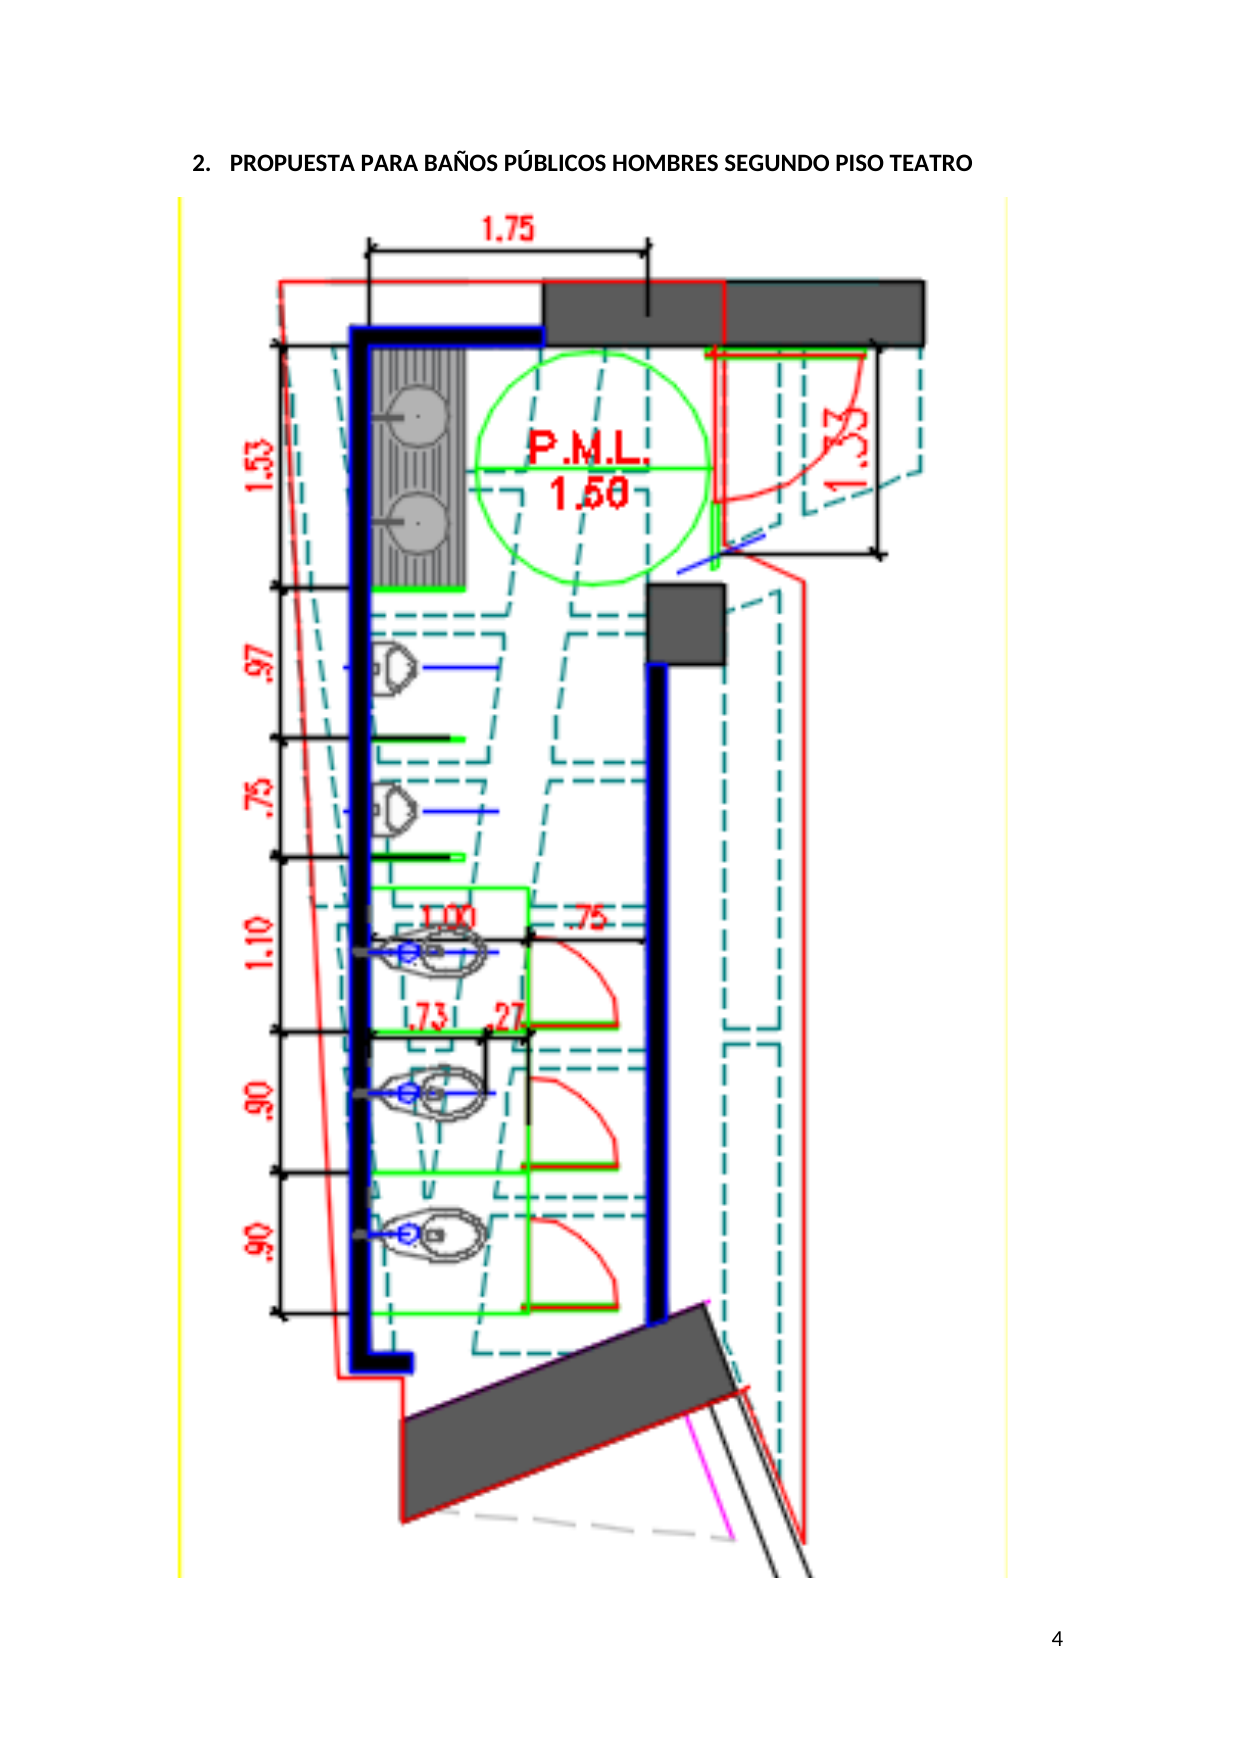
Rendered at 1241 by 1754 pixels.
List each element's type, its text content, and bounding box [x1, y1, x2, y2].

list PROPUESTA PARA BAÑOS PÚBLICOS HOMBRES SEGUNDO PISO TEATRO [192, 148, 1063, 178]
picture [177, 197, 1008, 1578]
